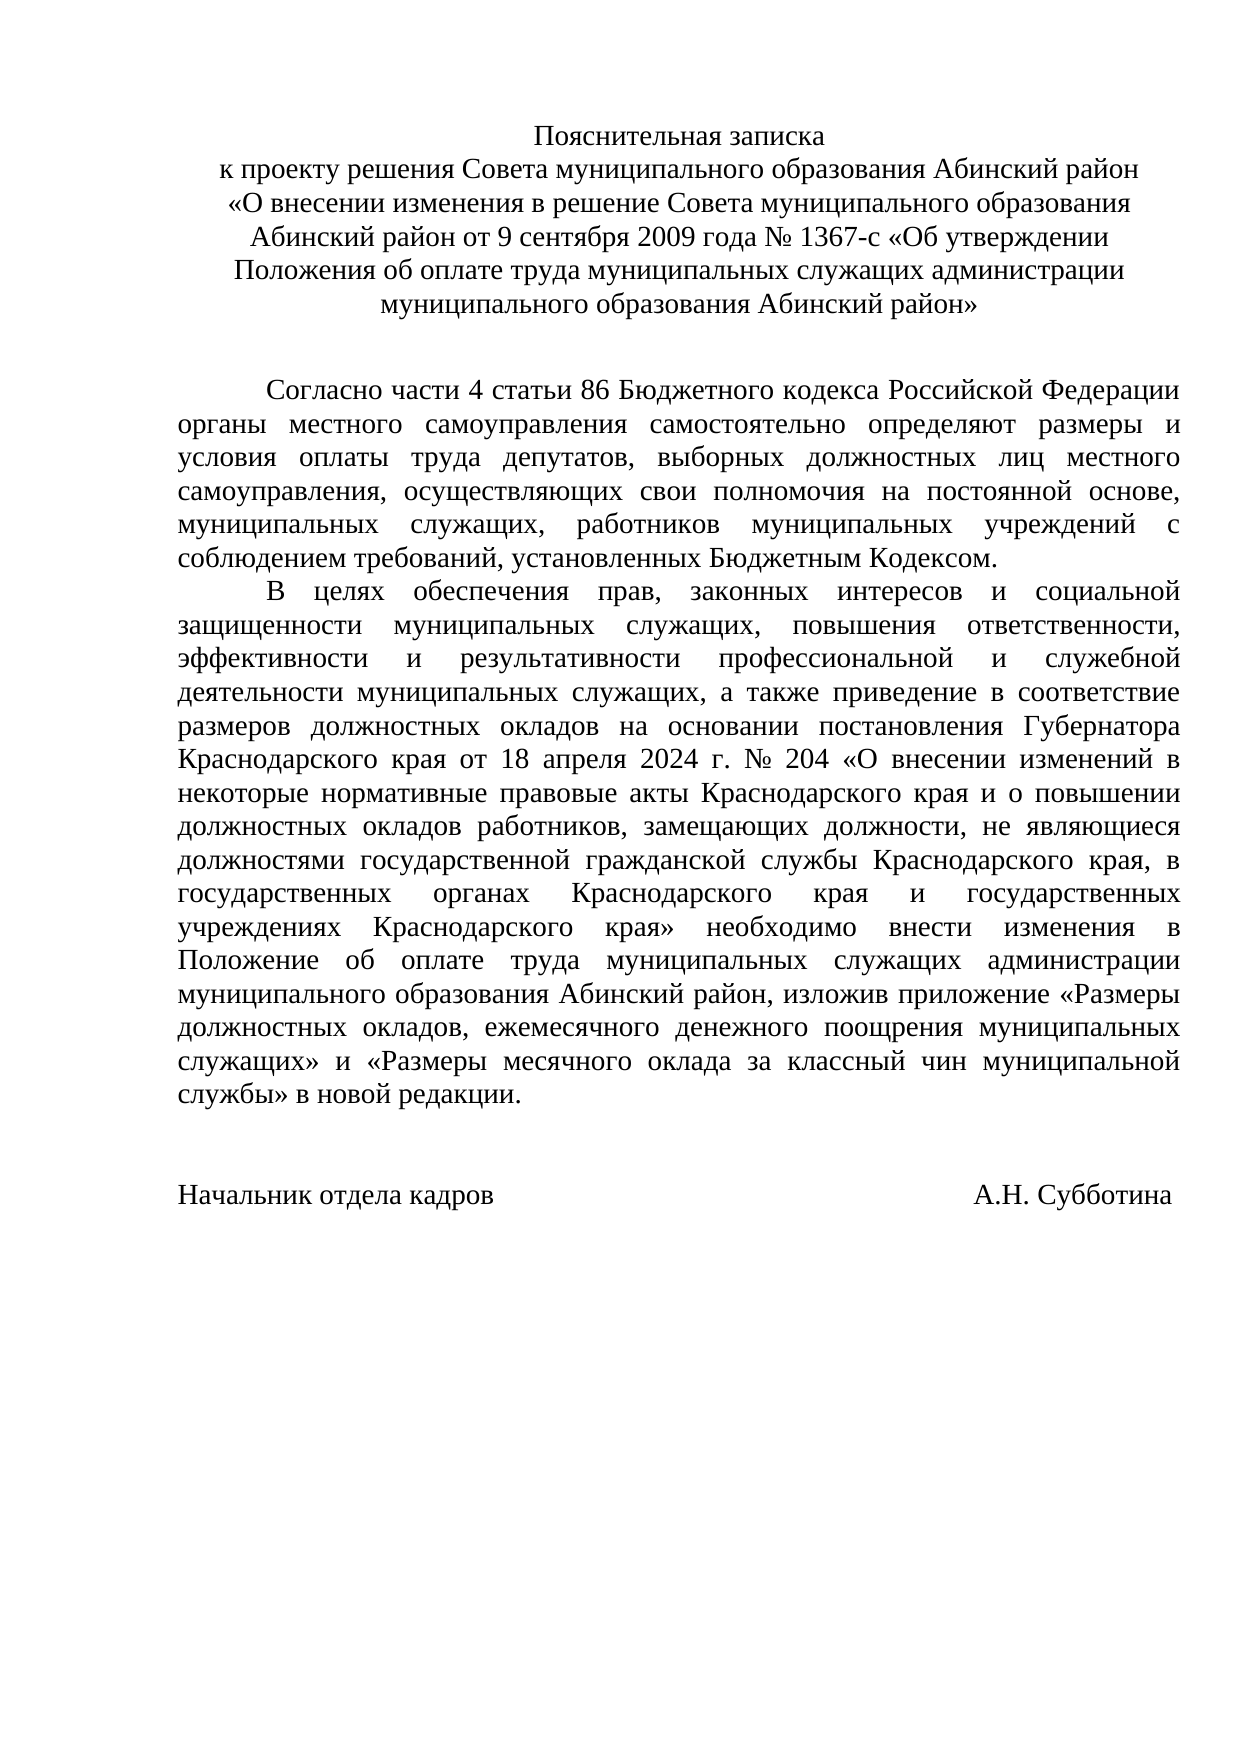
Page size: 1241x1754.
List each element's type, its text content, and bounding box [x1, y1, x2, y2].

text «О внесении изменения в решение Совета муниципального образования Абинский район от 9 сентября 2009 года № 1367-с «Об утверждении Положения об оплате труда муниципальных служащих администрации муниципального образования Абинский район» [177, 185, 1181, 319]
text к проекту решения Совета муниципального образования Абинский район [177, 152, 1181, 185]
text Начальник отдела кадров А.Н. Субботина [177, 1177, 1181, 1211]
text Пояснительная записка [177, 118, 1181, 152]
text В целях обеспечения прав, законных интересов и социальной защищенности муниципальных служащих, повышения ответственности, эффективности и результативности профессиональной и служебной деятельности муниципальных служащих, а также приведение в соответствие размеров должностных окладов на основании постановления Губернатора Краснодарского края от 18 апреля 2024 г. № 204 «О внесении изменений в некоторые нормативные правовые акты Краснодарского края и о повышении должностных окладов работников, замещающих должности, не являющиеся должностями государственной гражданской службы Краснодарского края, в государственных органах Краснодарского края и государственных учреждениях Краснодарского края» необходимо внести изменения в Положение об оплате труда муниципальных служащих администрации муниципального образования Абинский район, изложив приложение «Размеры должностных окладов, ежемесячного денежного поощрения муниципальных служащих» и «Размеры месячного оклада за классный чин муниципальной службы» в новой редакции. [177, 573, 1181, 1110]
text Согласно части 4 статьи 86 Бюджетного кодекса Российской Федерации органы местного самоуправления самостоятельно определяют размеры и условия оплаты труда депутатов, выборных должностных лиц местного самоуправления, осуществляющих свои полномочия на постоянной основе, муниципальных служащих, работников муниципальных учреждений с соблюдением требований, установленных Бюджетным Кодексом. [177, 372, 1181, 573]
